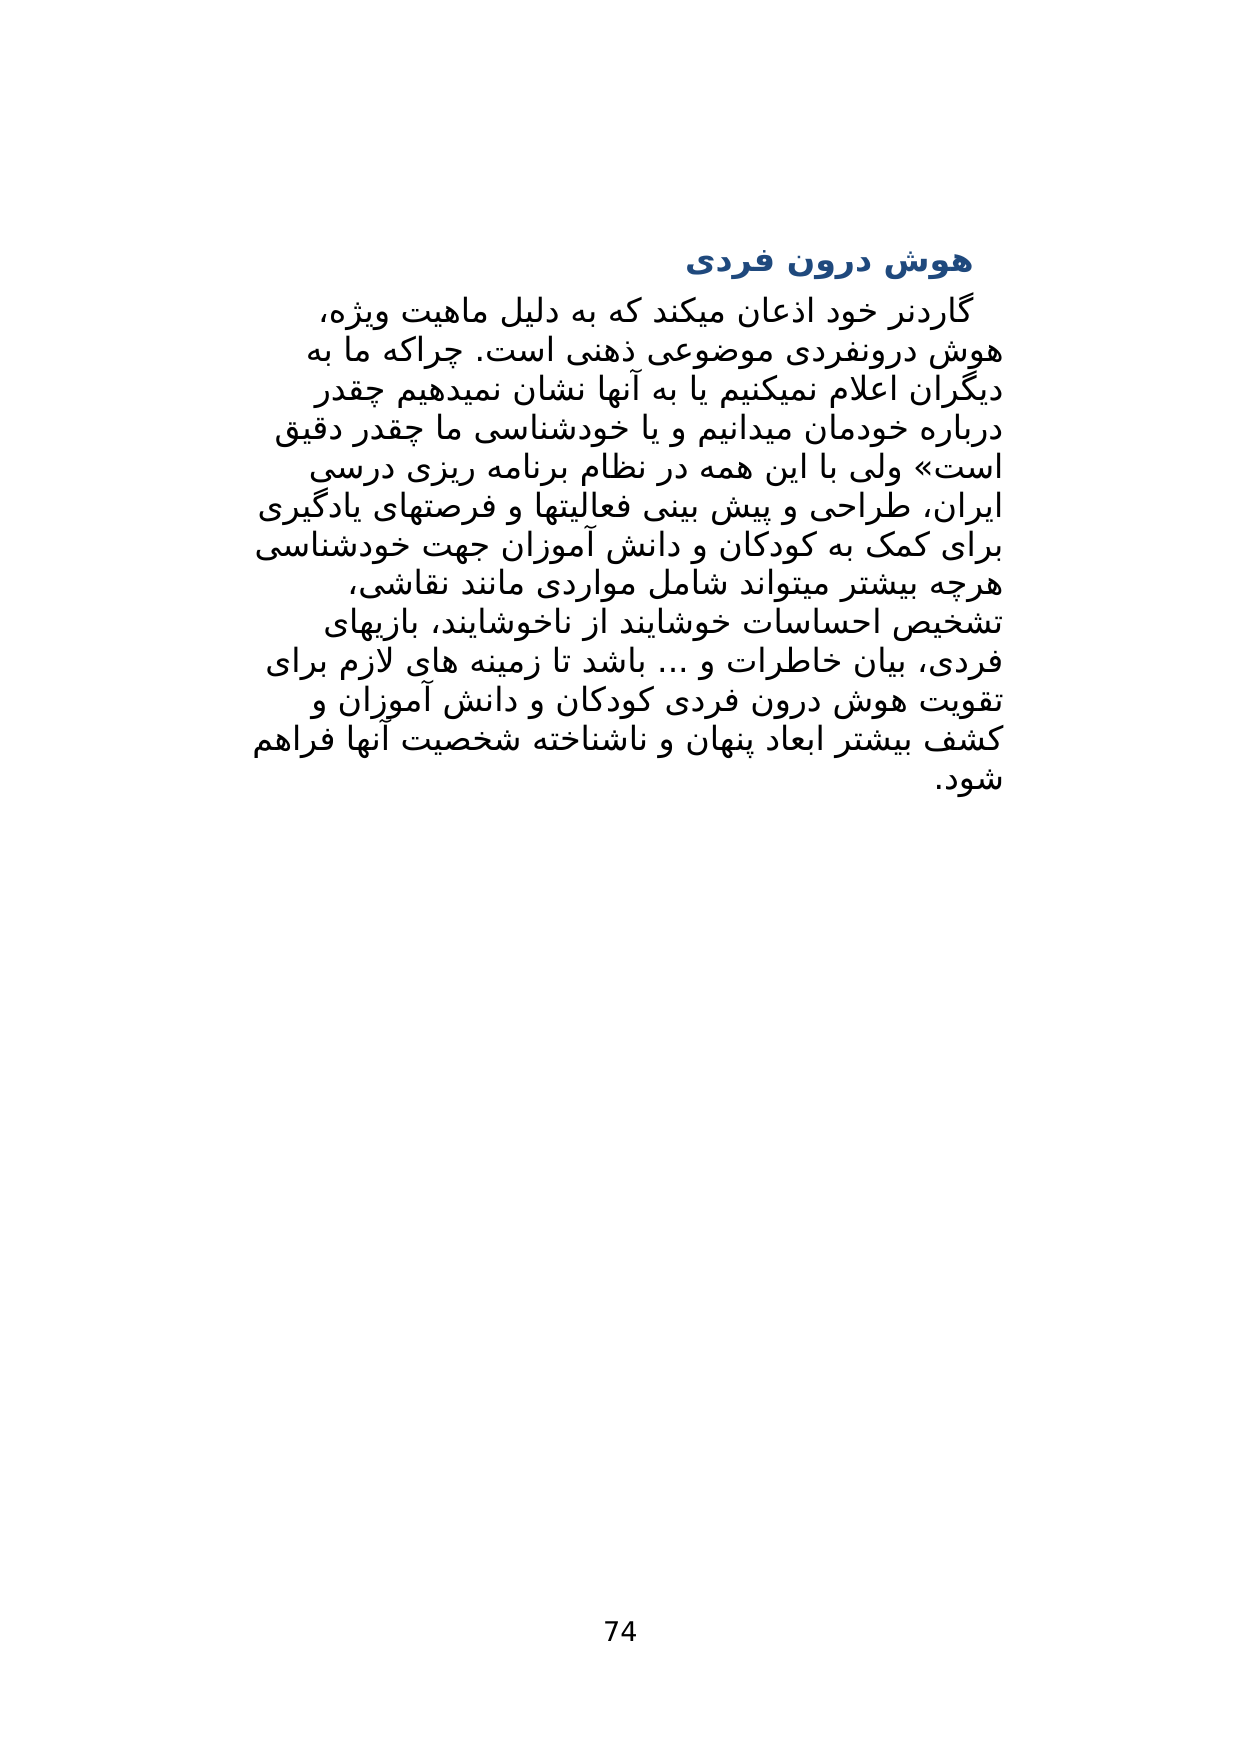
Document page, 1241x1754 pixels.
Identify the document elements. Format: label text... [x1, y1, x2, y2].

subtitle هوش درون فردی [236, 241, 1004, 279]
text گاردنر خود اذعان میکند که به دلیل ماهیت ویژه، هوش درونفردی موضوعی ذهنی است. چراکه ما به دیگران اعلام نمیکنیم یا به آنها نشان نمیدهیم چقدر درباره خودمان میدانیم و یا خودشناسی ما چقدر دقیق است» ولی با این همه در نظام برنامه ریزی درسی ایران، طراحی و پیش بینی فعالیتها و فرصتهای یادگیری برای کمک به کودکان و دانش آموزان جهت خودشناسی هرچه بیشتر میتواند شامل مواردی مانند نقاشی، تشخیص احساسات خوشایند از ناخوشایند، بازیهای فردی، بیان خاطرات و ... باشد تا زمینه های لازم برای تقویت هوش درون فردی کودکان و دانش آموزان و کشف بیشتر ابعاد پنهان و ناشناخته شخصیت آنها فراهم شود. [236, 292, 1004, 797]
